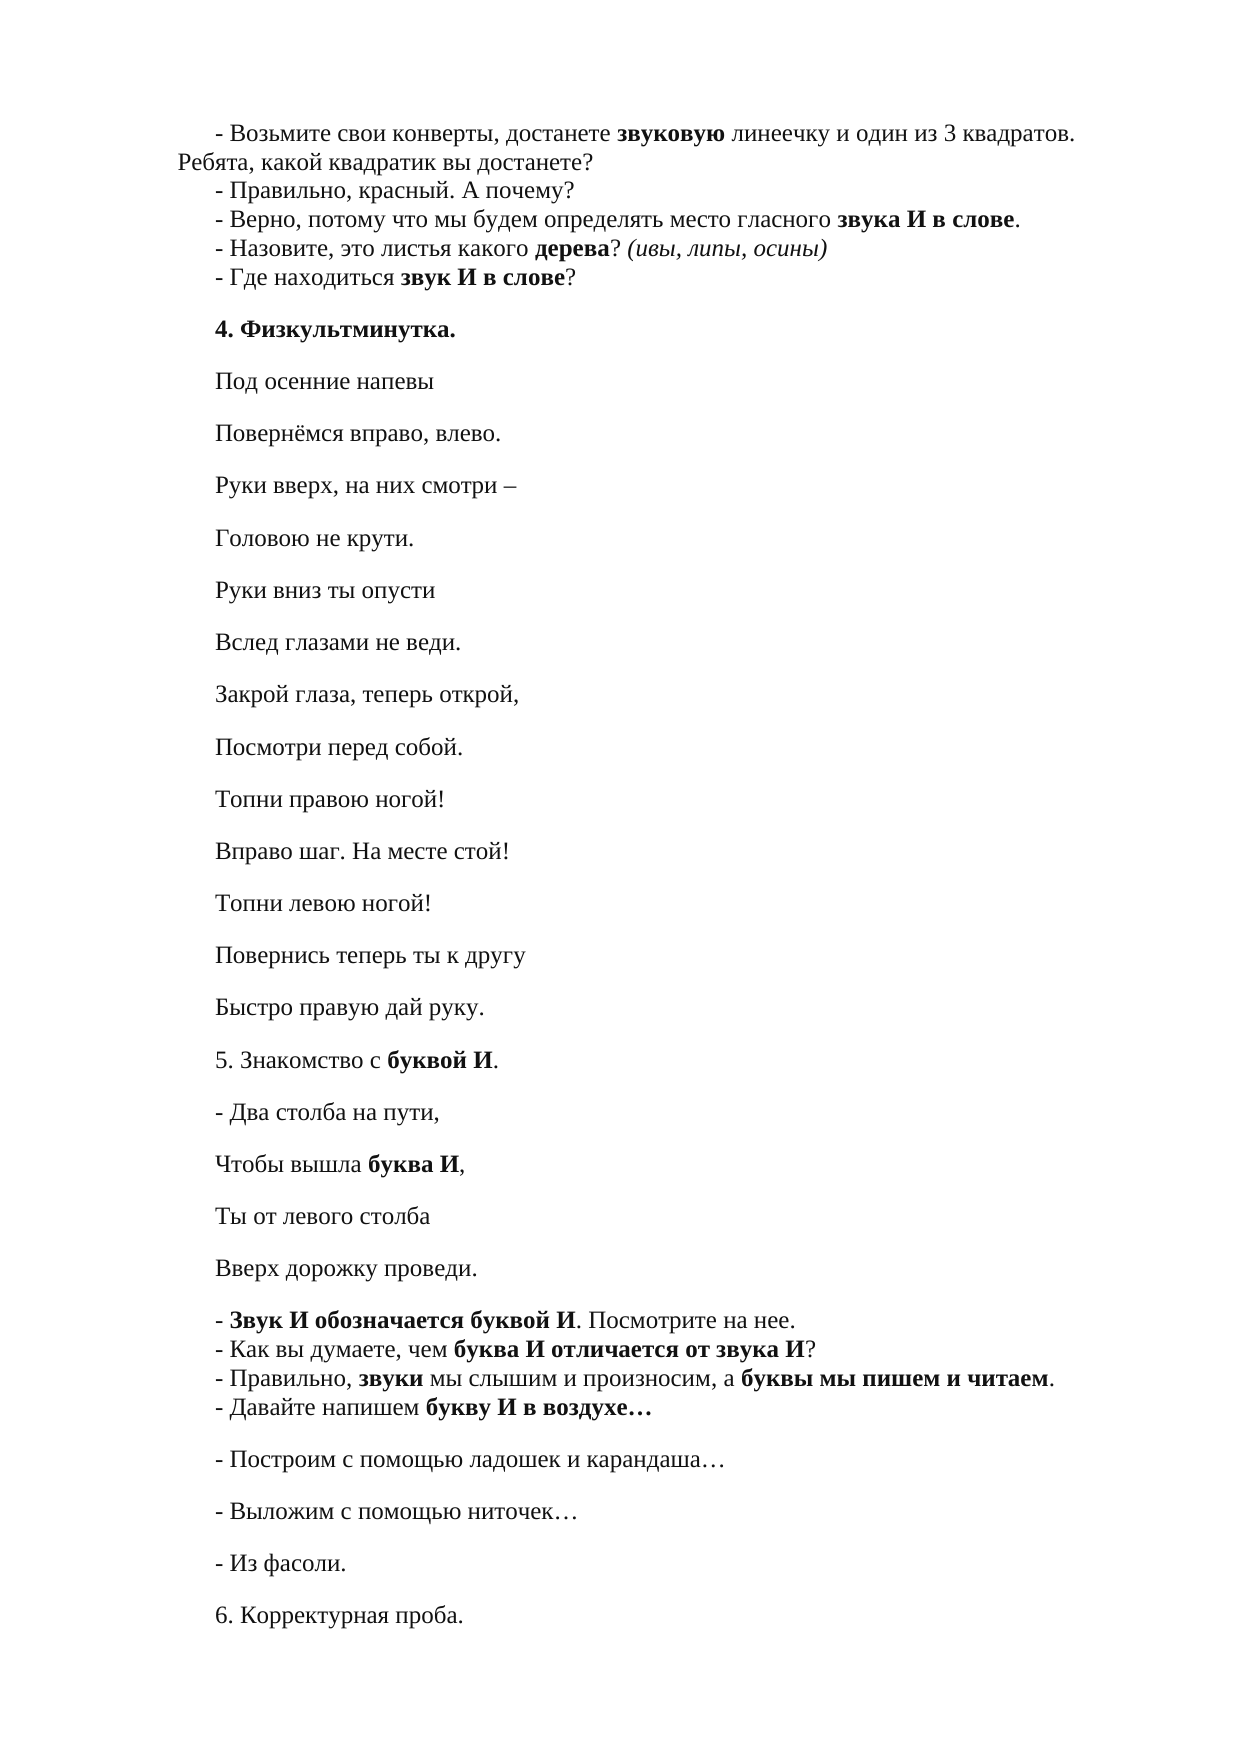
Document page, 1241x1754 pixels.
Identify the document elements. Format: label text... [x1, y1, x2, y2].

text 4. Физкультминутка. [177, 314, 1152, 343]
text Руки вниз ты опусти [177, 575, 1152, 604]
text Топни правою ногой! [177, 784, 1152, 812]
text Руки вверх, на них смотри – [177, 471, 1152, 499]
text - Выложим с помощью ниточек… [177, 1496, 1152, 1525]
text Топни левою ногой! [177, 888, 1152, 917]
text Под осенние напевы [177, 366, 1152, 395]
text Повернёмся вправо, влево. [177, 418, 1152, 447]
text - Построим с помощью ладошек и карандаша… [177, 1444, 1152, 1473]
text Чтобы вышла буква И, [177, 1149, 1152, 1178]
text Посмотри перед собой. [177, 732, 1152, 760]
text Повернись теперь ты к другу [177, 940, 1152, 969]
text Головою не крути. [177, 523, 1152, 552]
text Вслед глазами не веди. [177, 627, 1152, 656]
text - Верно, потому что мы будем определять место гласного звука И в слове. [177, 204, 1152, 233]
text - Назовите, это листья какого дерева? (ивы, липы, осины) [177, 233, 1152, 262]
text - Как вы думаете, чем буква И отличается от звука И? [177, 1334, 1152, 1363]
text - Правильно, красный. А почему? [177, 176, 1152, 204]
text Быстро правую дай руку. [177, 992, 1152, 1021]
text - Правильно, звуки мы слышим и произносим, а буквы мы пишем и читаем. [177, 1363, 1152, 1392]
text 6. Корректурная проба. [177, 1601, 1152, 1629]
text Вверх дорожку проведи. [177, 1253, 1152, 1282]
text - Где находиться звук И в слове? [177, 262, 1152, 291]
text - Давайте напишем букву И в воздухе… [177, 1392, 1152, 1421]
text 5. Знакомство с буквой И. [177, 1045, 1152, 1073]
text Ты от левого столба [177, 1201, 1152, 1230]
text - Возьмите свои конверты, достанете звуковую линеечку и один из 3 квадратов. Ребята, какой квадратик вы достанете? [177, 118, 1152, 176]
text Вправо шаг. На месте стой! [177, 836, 1152, 865]
text Закрой глаза, теперь открой, [177, 679, 1152, 708]
text - Звук И обозначается буквой И. Посмотрите на нее. [177, 1306, 1152, 1334]
text - Из фасоли. [177, 1548, 1152, 1577]
text - Два столба на пути, [177, 1097, 1152, 1126]
